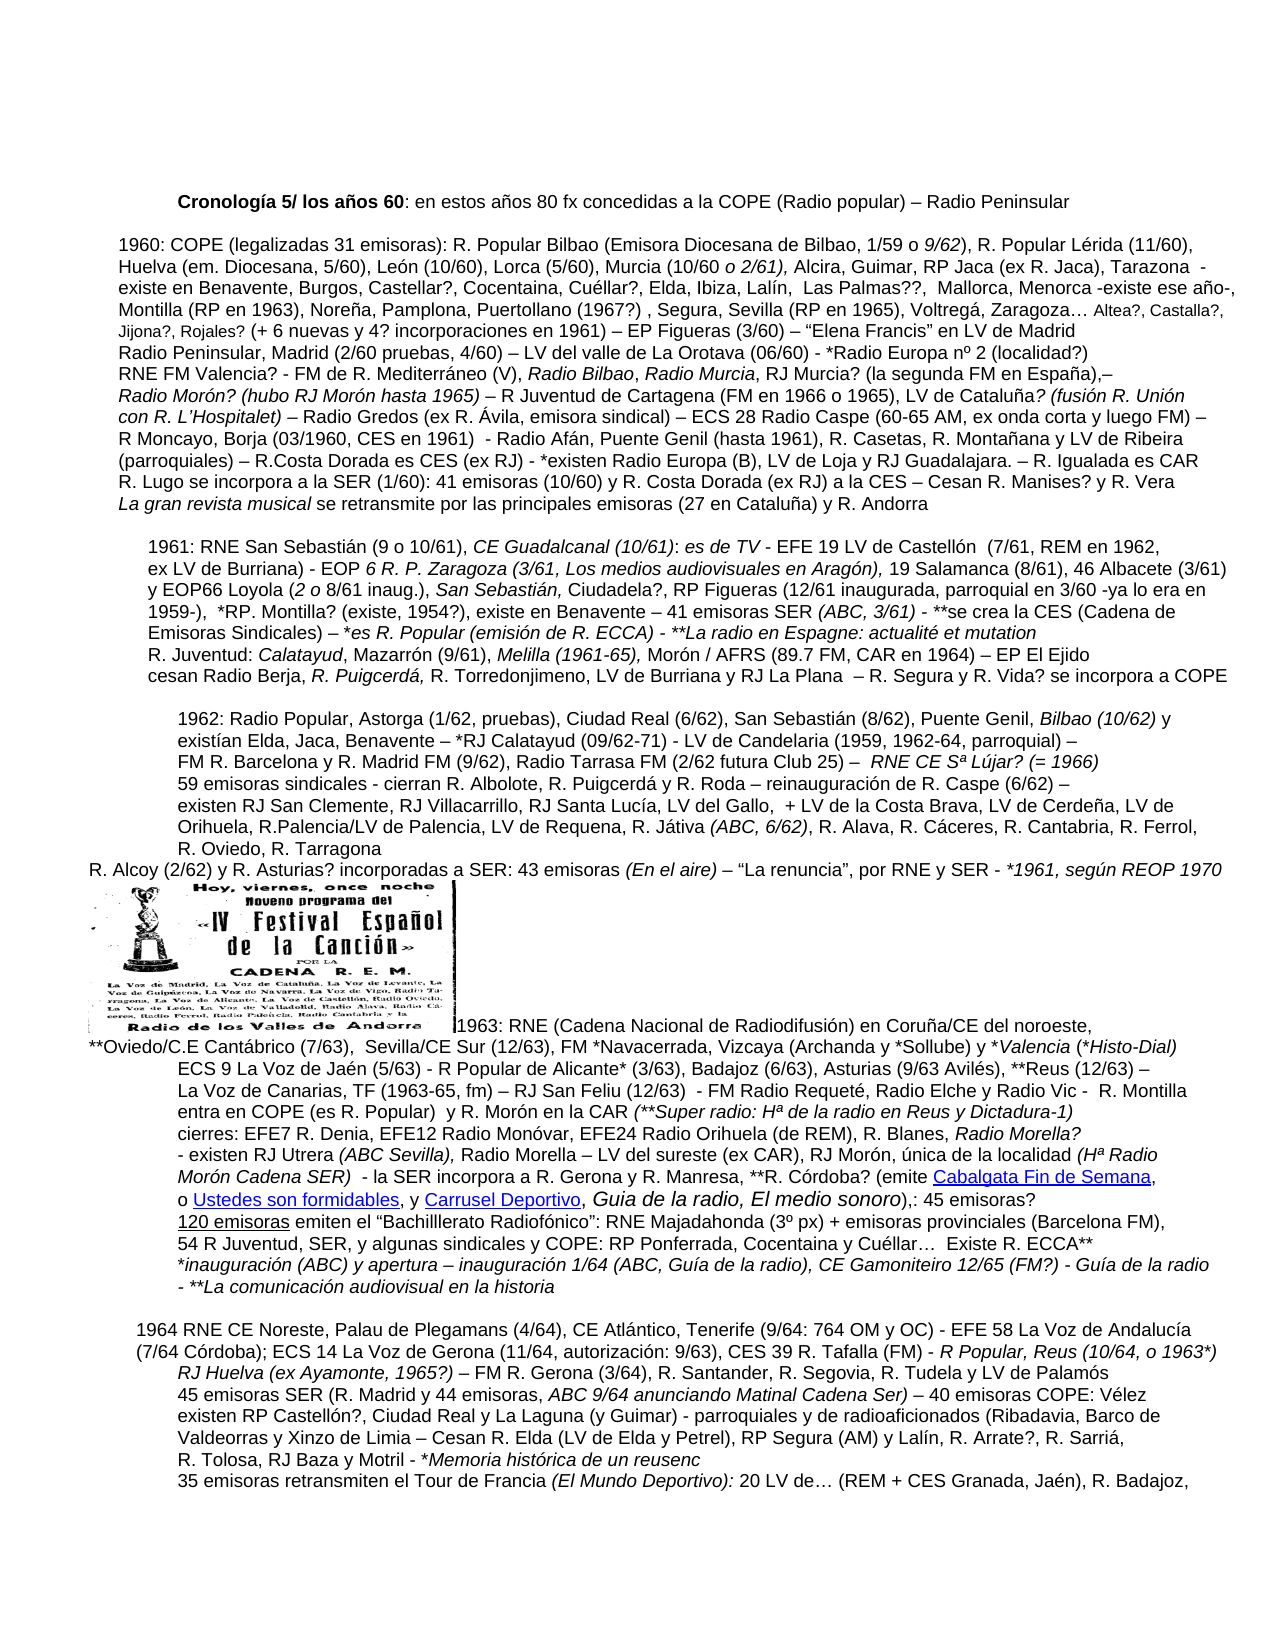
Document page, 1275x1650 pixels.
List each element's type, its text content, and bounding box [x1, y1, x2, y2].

text R. Alcoy (2/62) y R. Asturias? incorporadas a SER: 43 emisoras (En el aire) – “La renuncia”, por RNE y SER - *1961, según REOP 1970 [88, 859, 1225, 881]
text existen RJ San Clemente, RJ Villacarrillo, RJ Santa Lucía, LV del Gallo, + LV de la Costa Brava, LV de Cerdeña, LV de Orihuela, R.Palencia/LV de Palencia, LV de Requena, R. Játiva (ABC, 6/62), R. Alava, R. Cáceres, R. Cantabria, R. Ferrol, [177, 794, 1198, 838]
text cesan Radio Berja, R. Puigcerdá, R. Torredonjimeno, LV de Burriana y RJ La Plana – R. Segura y R. Vida? se incorpora a COPE [148, 665, 1234, 687]
text FM R. Barcelona y R. Madrid FM (9/62), Radio Tarrasa FM (2/62 futura Club 25) – RNE CE Sª Lújar? (= 1966) [177, 751, 1216, 773]
text RNE FM Valencia? - FM de R. Mediterráneo (V), Radio Bilbao, Radio Murcia, RJ Murcia? (la segunda FM en España),– [118, 363, 1157, 385]
text *inauguración (ABC) y apertura – inauguración 1/64 (ABC, Guía de la radio), CE Gamoniteiro 12/65 (FM?) - Guía de la radio - **La comunicación audiovisual en la historia [177, 1254, 1216, 1297]
text R. Oviedo, R. Tarragona [177, 838, 1198, 859]
text 120 emisoras emiten el “Bachilllerato Radiofónico”: RNE Majadahonda (3º px) + emisoras provinciales (Barcelona FM), 54 R Juventud, SER, y algunas sindicales y COPE: RP Ponferrada, Cocentaina y Cuéllar… Existe R. ECCA** [177, 1211, 1174, 1254]
picture [88, 880, 457, 1033]
text R. Lugo se incorpora a la SER (1/60): 41 emisoras (10/60) y R. Costa Dorada (ex RJ) a la CES – Cesan R. Manises? y R. Vera [118, 471, 1196, 493]
text Radio Morón? (hubo RJ Morón hasta 1965) – R Juventud de Cartagena (FM en 1966 o 1965), LV de Cataluña? (fusión R. Unión con R. L’Hospitalet) – Radio Gredos (ex R. Ávila, emisora sindical) – ECS 28 Radio Caspe (60-65 AM, ex onda corta y luego FM) – R Moncayo, Borja (03/1960, CES en 1961) - Radio Afán, Puente Genil (hasta 1961), R. Casetas, R. Montañana y LV de Ribeira (parroquiales) – R.Costa Dorada es CES (ex RJ) - *existen Radio Europa (B), LV de Loja y RJ Guadalajara. – R. Igualada es CAR [118, 385, 1216, 471]
text Cronología 5/ los años 60: en estos años 80 fx concedidas a la COPE (Radio popular) – Radio Peninsular [177, 191, 1186, 212]
text - existen RJ Utrera (ABC Sevilla), Radio Morella – LV del sureste (ex CAR), RJ Morón, única de la localidad (Hª Radio Morón Cadena SER) - la SER incorpora a R. Gerona y R. Manresa, **R. Córdoba? (emite Cabalgata Fin de Semana, o Ustedes son formidables, y Carrusel Deportivo, Guia de la radio, El medio sonoro),: 45 emisoras? [177, 1144, 1186, 1211]
text Radio Peninsular, Madrid (2/60 pruebas, 4/60) – LV del valle de La Orotava (06/60) - *Radio Europa nº 2 (localidad?) [118, 342, 1157, 363]
text ex LV de Burriana) - EOP 6 R. P. Zaragoza (3/61, Los medios audiovisuales en Aragón), 19 Salamanca (8/61), 46 Albacete (3/61) y EOP66 Loyola (2 o 8/61 inaug.), San Sebastián, Ciudadela?, RP Figueras (12/61 inaugurada, parroquial en 3/60 -ya lo era en 1959-), *RP. Montilla? (existe, 1954?), existe en Benavente – 41 emisoras SER (ABC, 3/61) - **se crea la CES (Cadena de Emisoras Sindicales) – *es R. Popular (emisión de R. ECCA) - **La radio en Espagne: actualité et mutation [148, 557, 1234, 643]
text 1961: RNE San Sebastián (9 o 10/61), CE Guadalcanal (10/61): es de TV - EFE 19 LV de Castellón (7/61, REM en 1962, [148, 536, 1216, 557]
text 1964 RNE CE Noreste, Palau de Plegamans (4/64), CE Atlántico, Tenerife (9/64: 764 OM y OC) - EFE 58 La Voz de Andalucía (7/64 Córdoba); ECS 14 La Voz de Gerona (11/64, autorización: 9/63), CES 39 R. Tafalla (FM) - R Popular, Reus (10/64, o 1963*) [136, 1319, 1226, 1362]
text R. Tolosa, RJ Baza y Motril - *Memoria histórica de un reusenc [177, 1448, 1186, 1470]
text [177, 1470, 1198, 1491]
text cierres: EFE7 R. Denia, EFE12 Radio Monóvar, EFE24 Radio Orihuela (de REM), R. Blanes, Radio Morella? [177, 1122, 1157, 1144]
text R. Juventud: Calatayud, Mazarrón (9/61), Melilla (1961-65), Morón / AFRS (89.7 FM, CAR en 1964) – EP El Ejido [148, 643, 1186, 665]
text 1960: COPE (legalizadas 31 emisoras): R. Popular Bilbao (Emisora Diocesana de Bilbao, 1/59 o 9/62), R. Popular Lérida (11/60), Huelva (em. Diocesana, 5/60), León (10/60), Lorca (5/60), Murcia (10/60 o 2/61), Alcira, Guimar, RP Jaca (ex R. Jaca), Tarazona - existe en Benavente, Burgos, Castellar?, Cocentaina, Cuéllar?, Elda, Ibiza, Lalín, Las Palmas??, Mallorca, Menorca -existe ese año-, Montilla (RP en 1963), Noreña, Pamplona, Puertollano (1967?) , Segura, Sevilla (RP en 1965), Voltregá, Zaragoza… Altea?, Castalla?, Jijona?, Rojales? (+ 6 nuevas y 4? incorporaciones en 1961) – EP Figueras (3/60) – “Elena Francis” en LV de Madrid [118, 234, 1255, 342]
text 1962: Radio Popular, Astorga (1/62, pruebas), Ciudad Real (6/62), San Sebastián (8/62), Puente Genil, Bilbao (10/62) y existían Elda, Jaca, Benavente – *RJ Calatayud (09/62-71) - LV de Candelaria (1959, 1962-64, parroquial) – [177, 708, 1216, 751]
text La Voz de Canarias, TF (1963-65, fm) – RJ San Feliu (12/63) - FM Radio Requeté, Radio Elche y Radio Vic - R. Montilla entra en COPE (es R. Popular) y R. Morón en la CAR (**Super radio: Hª de la radio en Reus y Dictadura-1) [177, 1079, 1198, 1122]
text 45 emisoras SER (R. Madrid y 44 emisoras, ABC 9/64 anunciando Matinal Cadena Ser) – 40 emisoras COPE: Vélez [177, 1384, 1216, 1405]
text La gran revista musical se retransmite por las principales emisoras (27 en Cataluña) y R. Andorra [118, 493, 1196, 514]
text RJ Huelva (ex Ayamonte, 1965?) – FM R. Gerona (3/64), R. Santander, R. Segovia, R. Tudela y LV de Palamós [177, 1362, 1216, 1384]
text 59 emisoras sindicales - cierran R. Albolote, R. Puigcerdá y R. Roda – reinauguración de R. Caspe (6/62) – [177, 773, 1198, 794]
text existen RP Castellón?, Ciudad Real y La Laguna (y Guimar) - parroquiales y de radioaficionados (Ribadavia, Barco de Valdeorras y Xinzo de Limia – Cesan R. Elda (LV de Elda y Petrel), RP Segura (AM) y Lalín, R. Arrate?, R. Sarriá, [177, 1405, 1186, 1448]
text ECS 9 La Voz de Jaén (5/63) - R Popular de Alicante* (3/63), Badajoz (6/63), Asturias (9/63 Avilés), **Reus (12/63) – [177, 1058, 1198, 1079]
